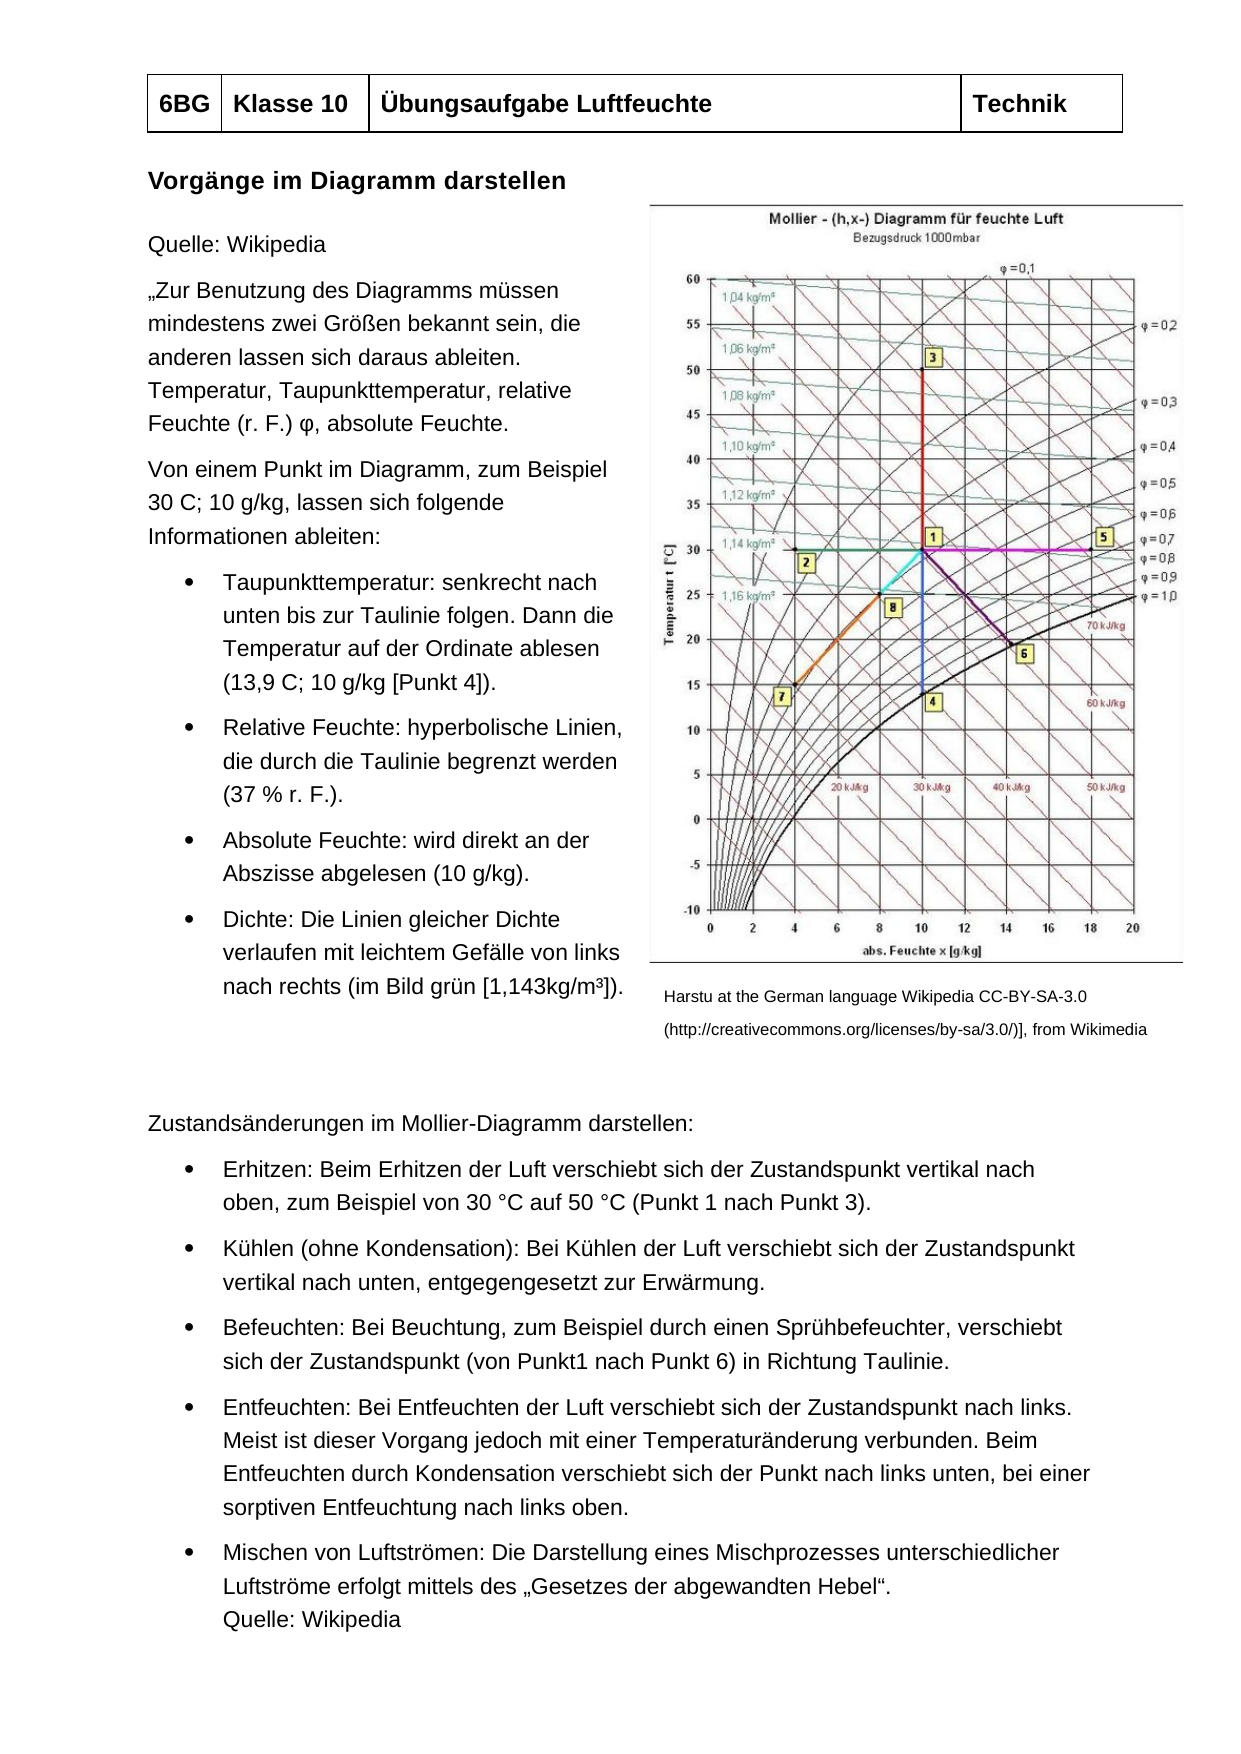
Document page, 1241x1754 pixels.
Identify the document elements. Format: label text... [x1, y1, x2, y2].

list Entfeuchten: Bei Entfeuchten der Luft verschiebt sich der Zustandspunkt nach links. Meist ist dieser Vorgang jedoch mit einer Temperaturänderung verbunden. Beim Entfeuchten durch Kondensation verschiebt sich der Punkt nach links unten, bei einer sorptiven Entfeuchtung nach links oben. [185, 1387, 1093, 1520]
text „Zur Benutzung des Diagramms müssen mindestens zwei Größen bekannt sein, die anderen lassen sich daraus ableiten. Temperatur, Taupunkttemperatur, relative Feuchte (r. F.) φ, absolute Feuchte. [148, 270, 648, 437]
list Dichte: Die Linien gleicher Dichte verlaufen mit leichtem Gefälle von links nach rechts (im Bild grün [1,143kg/m³]). [185, 899, 1093, 999]
list Kühlen (ohne Kondensation): Bei Kühlen der Luft verschiebt sich der Zustandspunkt vertikal nach unten, entgegengesetzt zur Erwärmung. [185, 1228, 1093, 1295]
text Von einem Punkt im Diagramm, zum Beispiel 30 C; 10 g/kg, lassen sich folgende Informationen ableiten: [148, 449, 648, 549]
list Absolute Feuchte: wird direkt an der Abszisse abgelesen (10 g/kg). [185, 820, 648, 887]
picture [648, 204, 1183, 961]
list Relative Feuchte: hyperbolische Linien, die durch die Taulinie begrenzt werden (37 % r. F.). [185, 707, 648, 807]
list Taupunkttemperatur: senkrecht nach unten bis zur Taulinie folgen. Dann die Temperatur auf der Ordinate ablesen (13,9 C; 10 g/kg [Punkt 4]). [185, 562, 648, 695]
list Erhitzen: Beim Erhitzen der Luft verschiebt sich der Zustandspunkt vertikal nach oben, zum Beispiel von 30 °C auf 50 °C (Punkt 1 nach Punkt 3). [185, 1149, 1093, 1216]
list Befeuchten: Bei Beuchtung, zum Beispiel durch einen Sprühbefeuchter, verschiebt sich der Zustandspunkt (von Punkt1 nach Punkt 6) in Richtung Taulinie. [185, 1307, 1093, 1374]
list Mischen von Luftströmen: Die Darstellung eines Mischprozesses unterschiedlicher Luftströme erfolgt mittels des „Gesetzes der abgewandten Hebel“. Quelle: Wikipedia [185, 1532, 1093, 1632]
title Vorgänge im Diagramm darstellen [148, 162, 1093, 195]
text Zustandsänderungen im Mollier-Diagramm darstellen: [148, 1103, 1093, 1137]
text Quelle: Wikipedia [148, 224, 648, 257]
